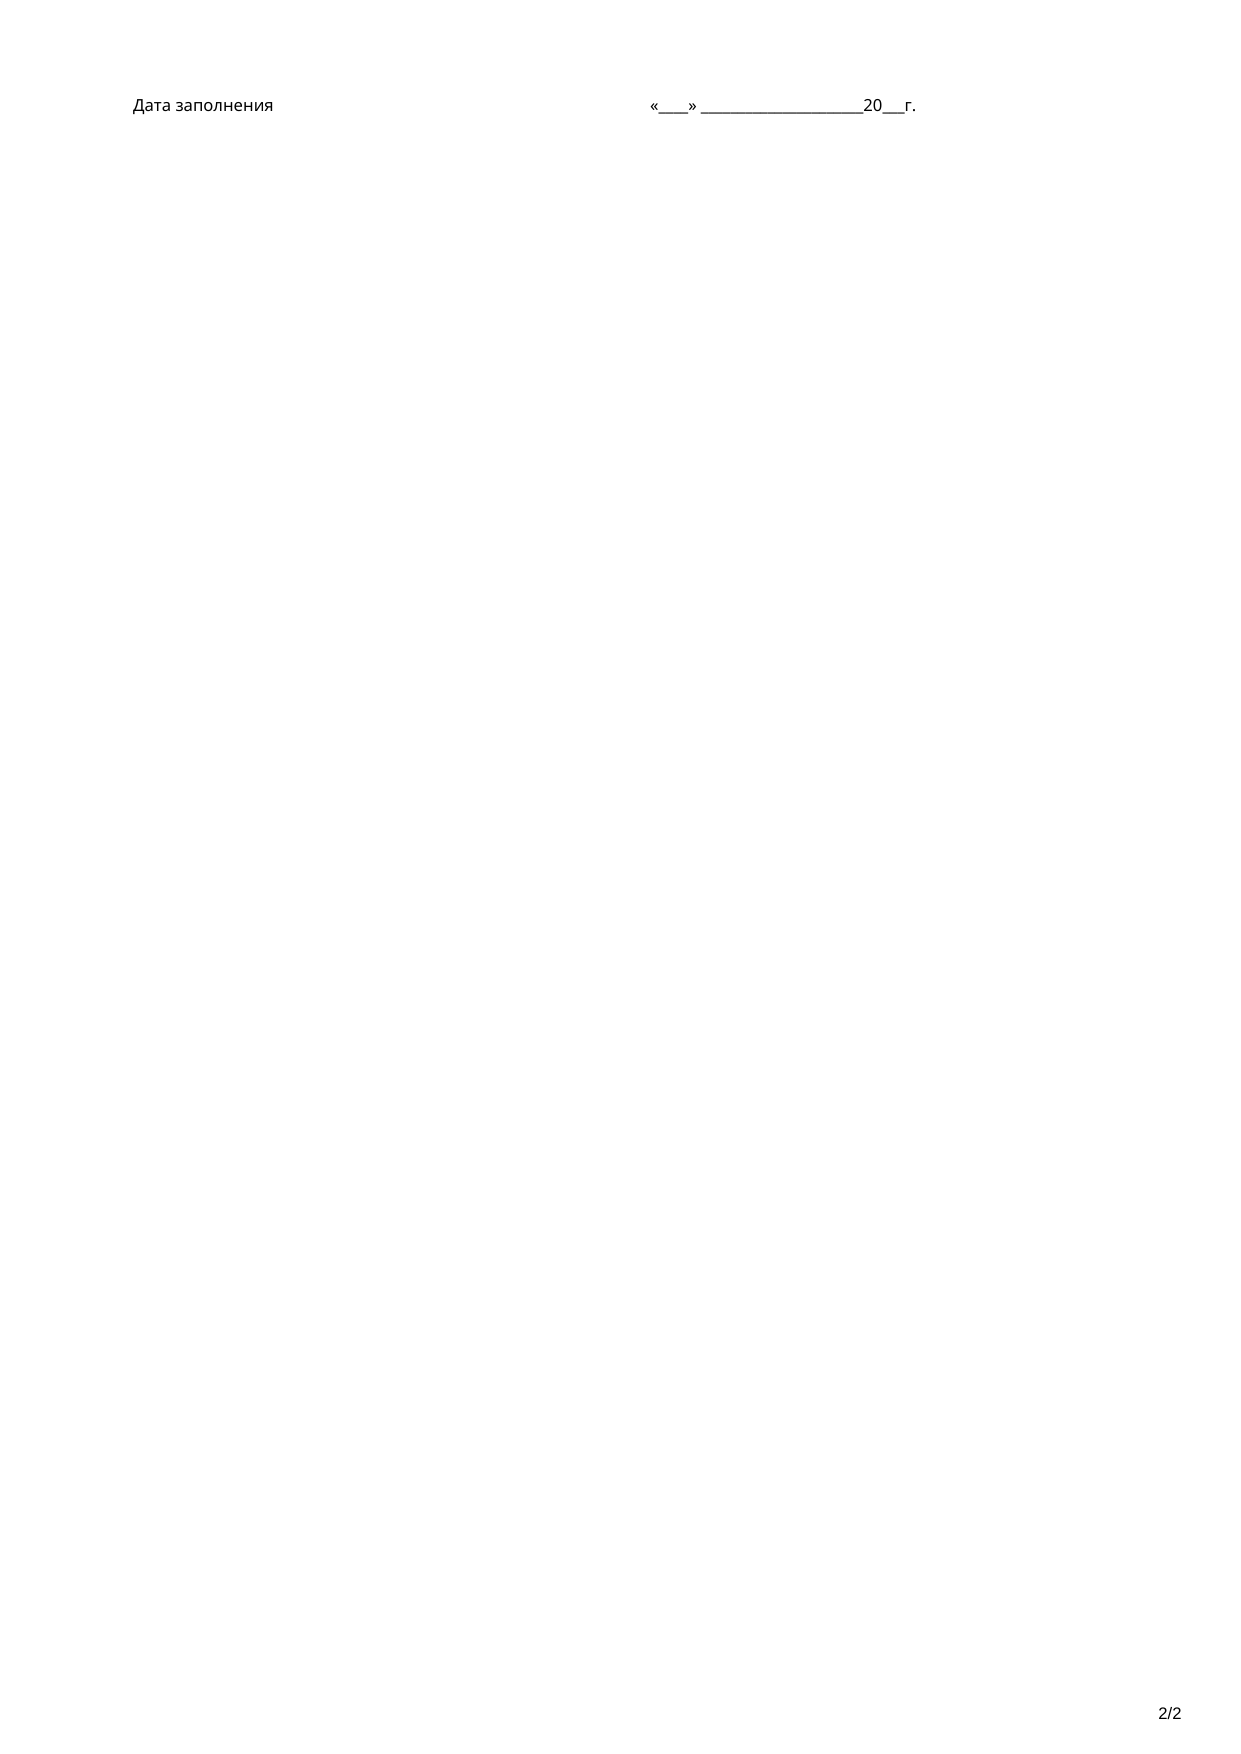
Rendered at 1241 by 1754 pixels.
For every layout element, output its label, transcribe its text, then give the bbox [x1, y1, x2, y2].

text Дата заполнения «____» ______________________20___г. [133, 93, 1181, 116]
